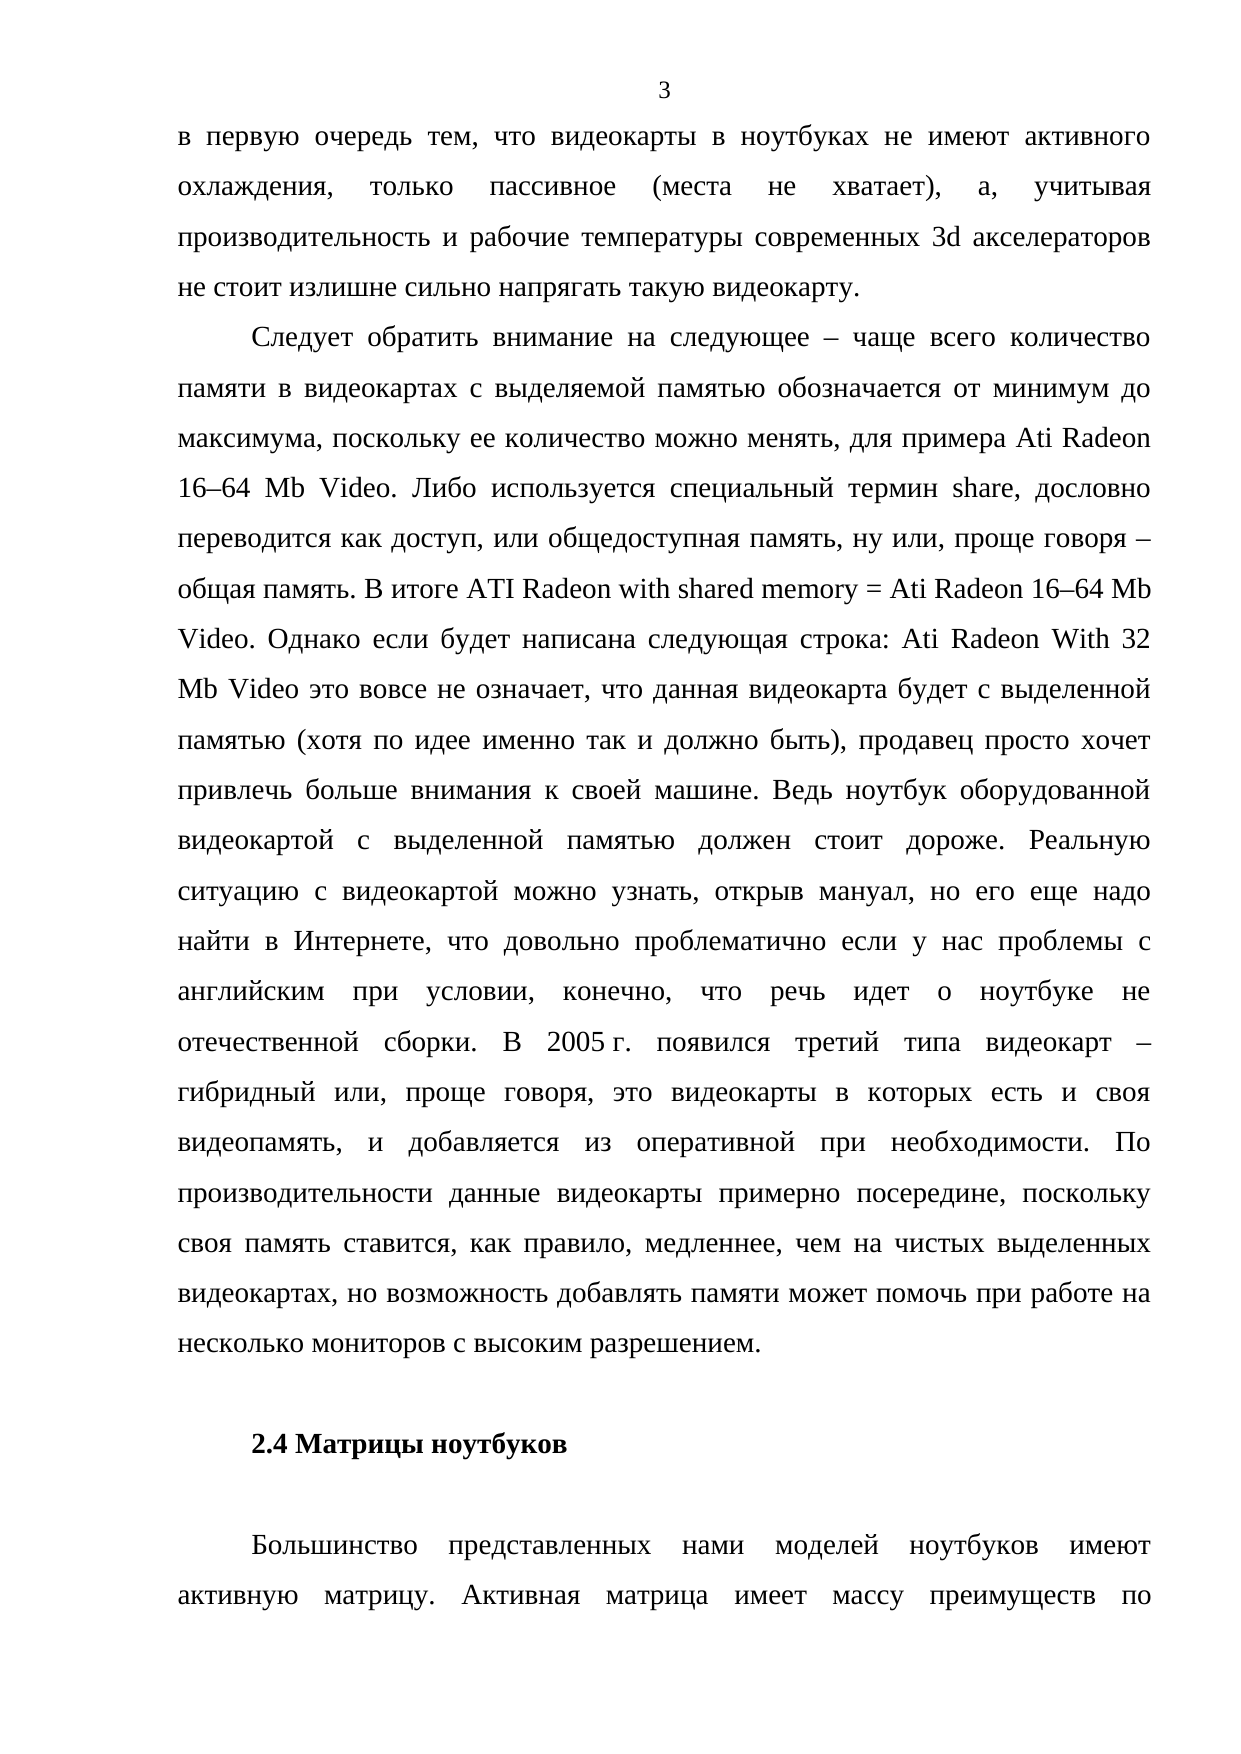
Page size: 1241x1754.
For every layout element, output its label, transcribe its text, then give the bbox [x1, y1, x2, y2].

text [177, 1527, 1152, 1611]
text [177, 118, 1152, 303]
subtitle 2.4 Матрицы ноутбуков [177, 1426, 1152, 1460]
text Следует обратить внимание на следующее – чаще всего количество памяти в видеокартах с выделяемой памятью обозначается от минимум до максимума, поскольку ее количество можно менять, для примера Ati Radeon 16–64 Mb Video. Либо используется специальный термин share, дословно переводится как доступ, или общедоступная память, ну или, проще говоря – общая память. В итоге ATI Radeon with shared memory = Ati Radeon 16–64 Mb Video. Однако если будет написана следующая строка: Ati Radeon With 32 Mb Video это вовсе не означает, что данная видеокарта будет с выделенной памятью (хотя по идее именно так и должно быть), продавец просто хочет привлечь больше внимания к своей машине. Ведь ноутбук оборудованной видеокартой с выделенной памятью должен стоит дороже. Реальную ситуацию с видеокартой можно узнать, открыв мануал, но его еще надо найти в Интернете, что довольно проблематично если у нас проблемы с английским при условии, конечно, что речь идет о ноутбуке не отечественной сборки. В 2005 г. появился третий типа видеокарт – гибридный или, проще говоря, это видеокарты в которых есть и своя видеопамять, и добавляется из оперативной при необходимости. По производительности данные видеокарты примерно посередине, поскольку своя память ставится, как правило, медленнее, чем на чистых выделенных видеокартах, но возможность добавлять памяти может помочь при работе на несколько мониторов с высоким разрешением. [177, 319, 1152, 1359]
